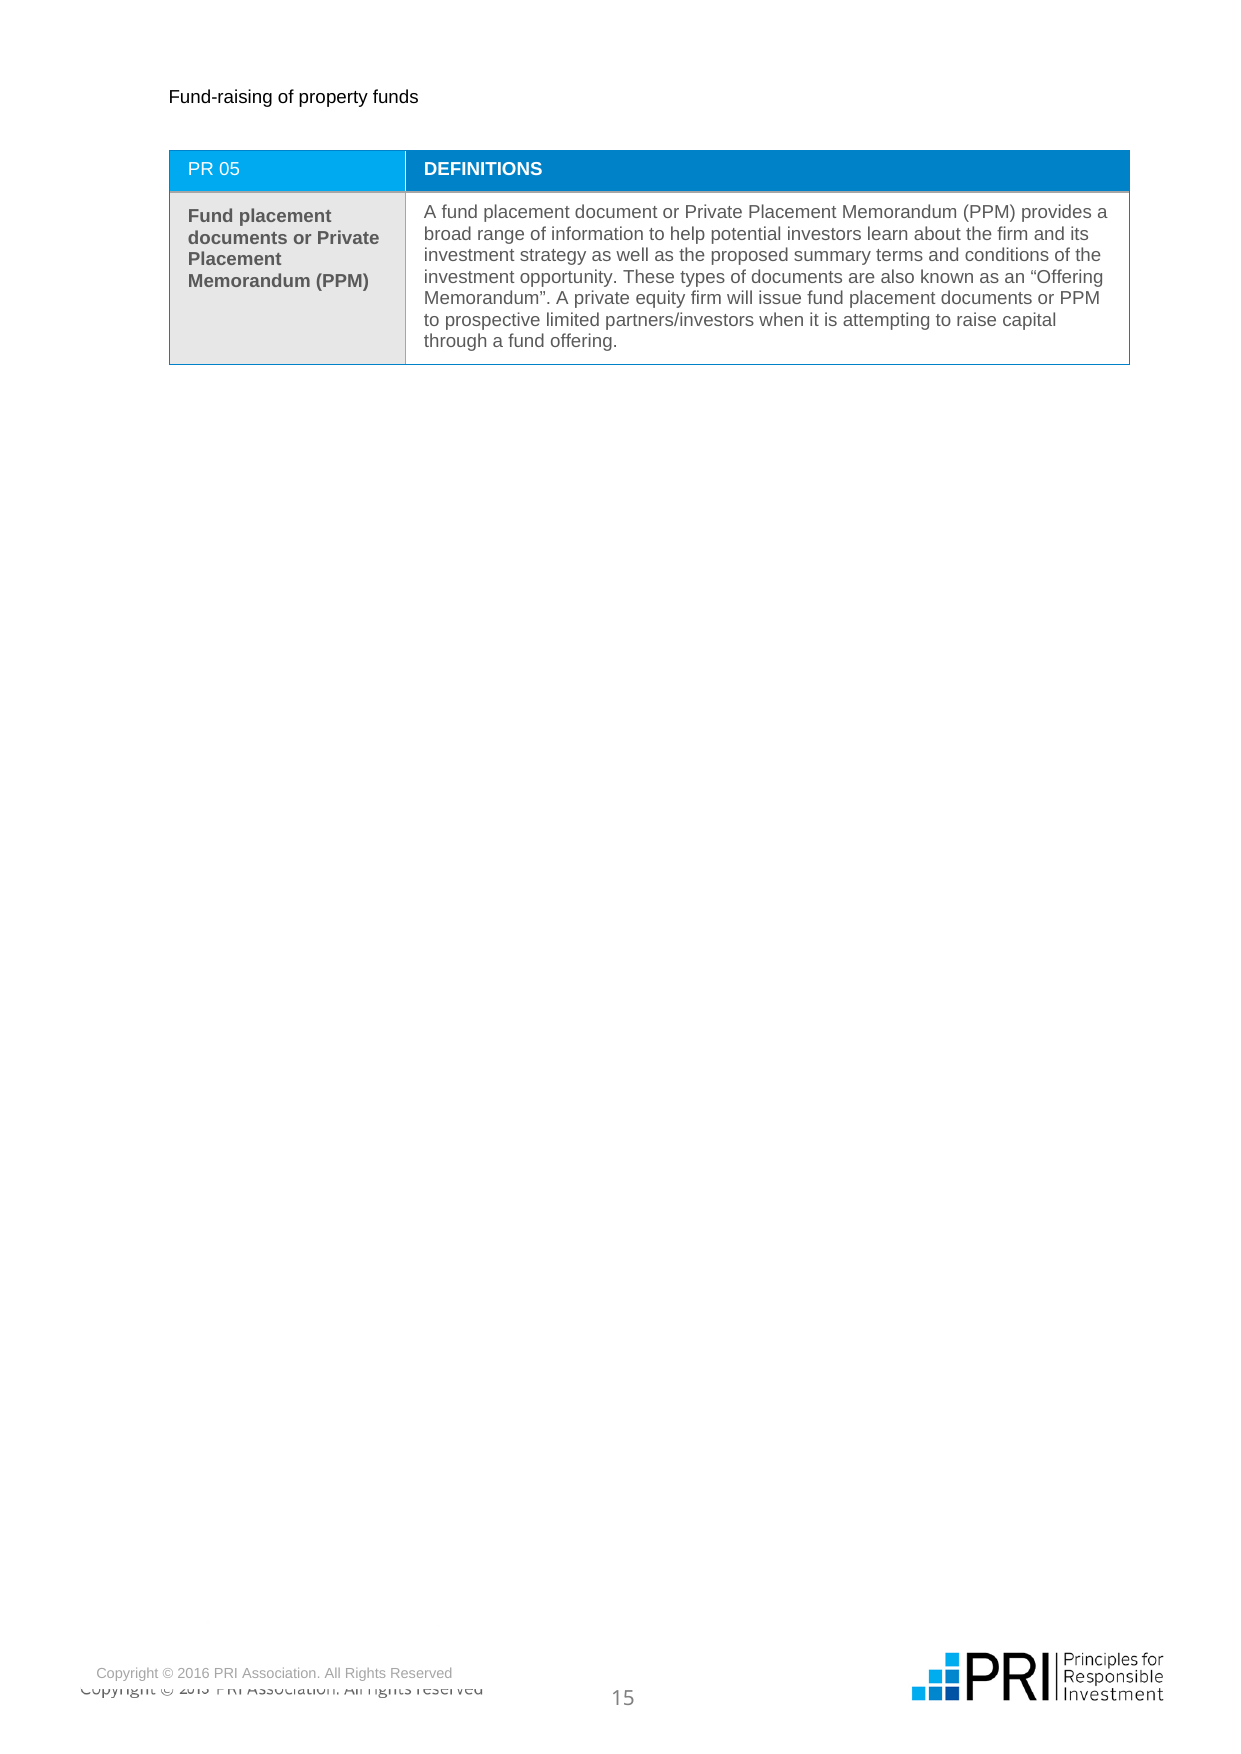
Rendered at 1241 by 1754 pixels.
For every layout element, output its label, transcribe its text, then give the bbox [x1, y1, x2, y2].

table_cell Fund placement documents or Private Placement Memorandum (PPM) [170, 193, 405, 364]
picture [0, 1557, 1241, 1751]
table_header PR 05 [170, 151, 405, 191]
table_header DEFINITIONS [406, 151, 1129, 191]
table_cell A fund placement document or Private Placement Memorandum (PPM) provides a broad range of information to help potential investors learn about the firm and its investment strategy as well as the proposed summary terms and conditions of the investment opportunity. These types of documents are also known as an “Offering Memorandum”. A private equity firm will issue fund placement documents or PPM to prospective limited partners/investors when it is attempting to raise capital through a fund offering. [406, 193, 1129, 364]
